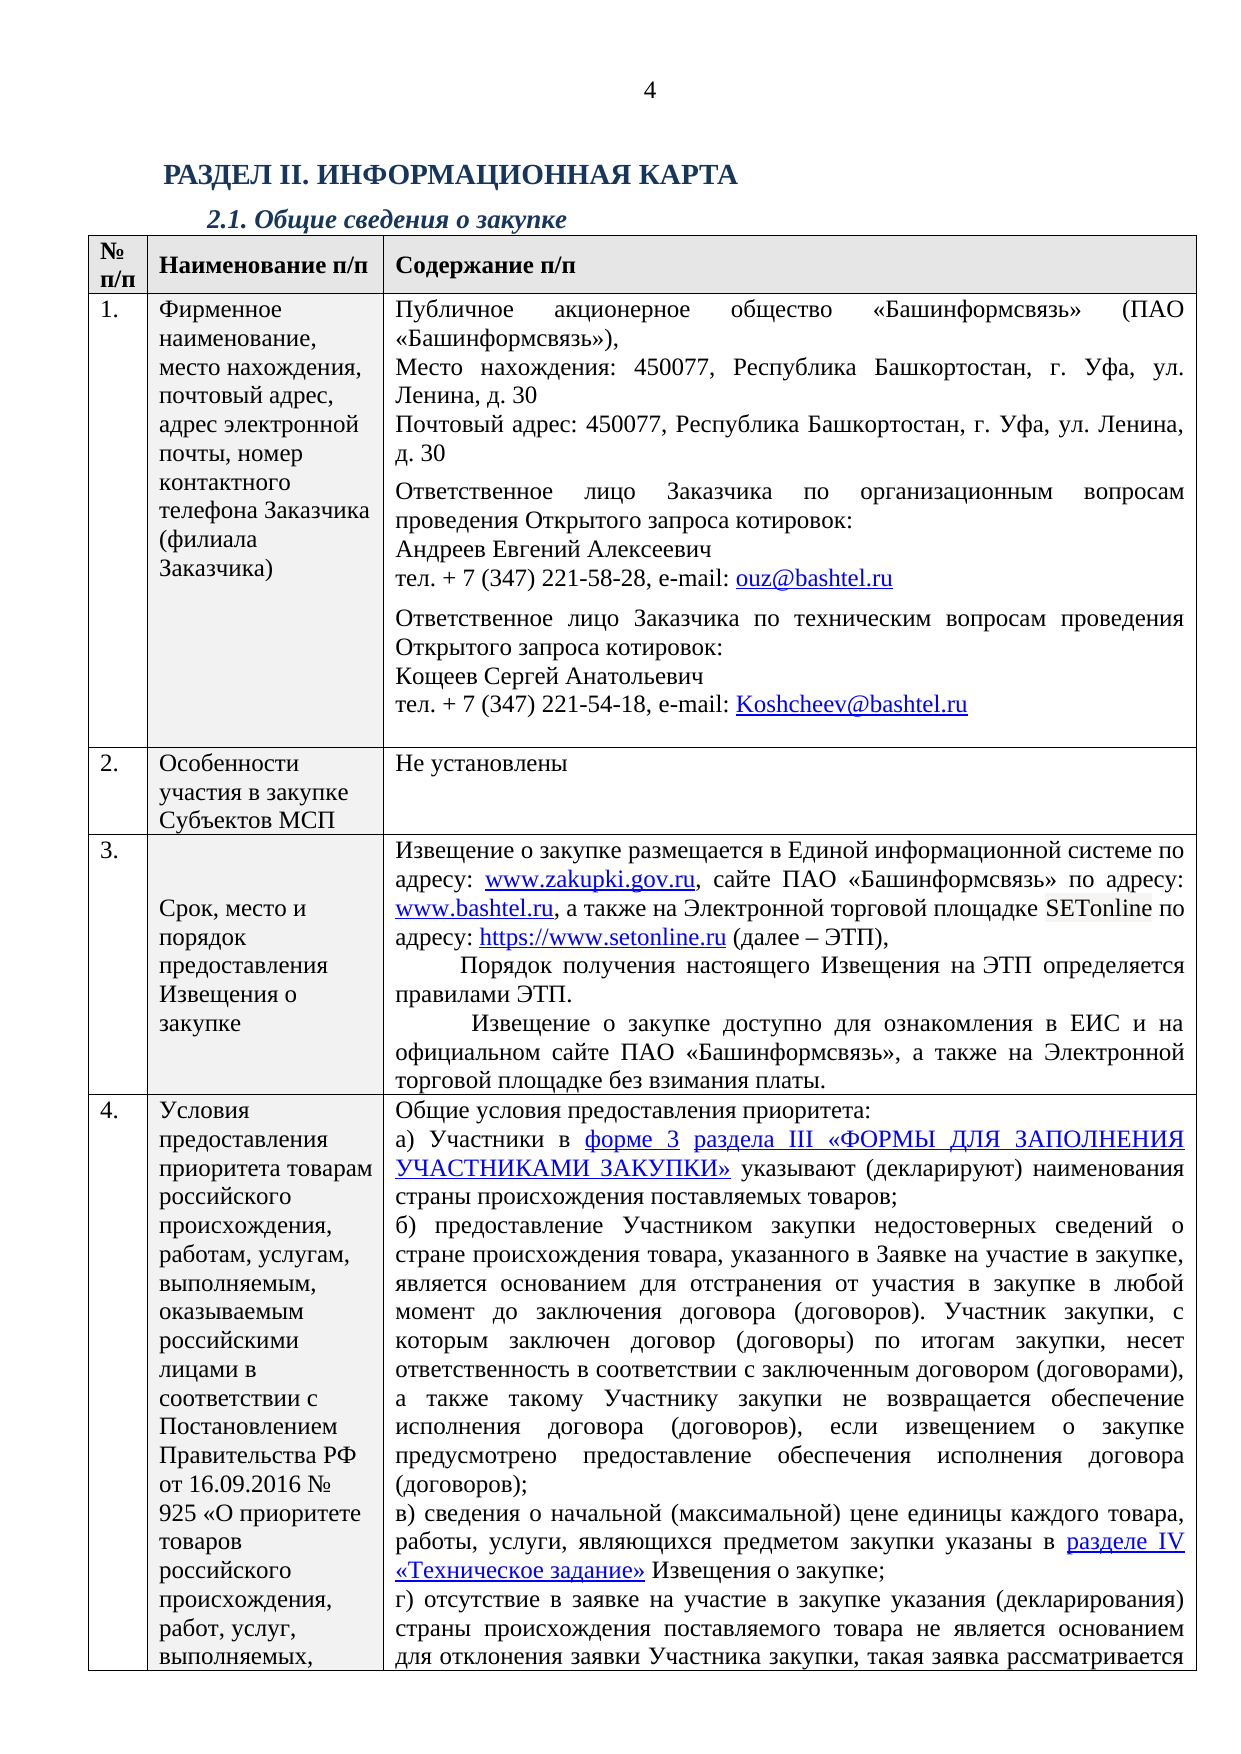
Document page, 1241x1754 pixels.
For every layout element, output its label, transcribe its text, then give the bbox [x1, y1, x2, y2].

table_cell Не установлены [384, 748, 1196, 834]
table_cell [89, 294, 147, 747]
table_cell Публичное акционерное общество «Башинформсвязь» (ПАО «Башинформсвязь»), Место нахождения: 450077, Республика Башкортостан, г. Уфа, ул. Ленина, д. 30 Почтовый адрес: 450077, Республика Башкортостан, г. Уфа, ул. Ленина, д. 30 Ответственное лицо Заказчика по организационным вопросам проведения Открытого запроса котировок: Андреев Евгений Алексеевич тел. + 7 (347) 221-58-28, e-mail: ouz@bashtel.ru Ответственное лицо Заказчика по техническим вопросам проведения Открытого запроса котировок: Кощеев Сергей Анатольевич тел. + 7 (347) 221-54-18, e-mail: Koshcheev@bashtel.ru [384, 294, 1196, 747]
table_cell [89, 835, 147, 1094]
text 2.1. Общие сведения о закупке [207, 203, 1181, 235]
table_cell Срок, место и порядок предоставления Извещения о закупке [148, 835, 383, 1094]
table_cell Извещение о закупке размещается в Единой информационной системе по адресу: www.zakupki.gov.ru, сайте ПАО «Башинформсвязь» по адресу: www.bashtel.ru, а также на Электронной торговой площадке SETonline по адресу: https://www.setonline.ru (далее – ЭТП), Порядок получения настоящего Извещения на ЭТП определяется правилами ЭТП. Извещение о закупке доступно для ознакомления в ЕИС и на официальном сайте ПАО «Башинформсвязь», а также на Электронной торговой площадке без взимания платы. [384, 835, 1196, 1094]
table_header № п/п [89, 236, 147, 293]
table_header Наименование п/п [148, 236, 383, 293]
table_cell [384, 1095, 1196, 1670]
table_cell [89, 748, 147, 834]
table_cell Фирменное наименование, место нахождения, почтовый адрес, адрес электронной почты, номер контактного телефона Заказчика (филиала Заказчика) [148, 294, 383, 747]
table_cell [148, 1095, 383, 1670]
table_header Содержание п/п [384, 236, 1196, 293]
table_cell Особенности участия в закупке Субъектов МСП [148, 748, 383, 834]
table_cell [89, 1095, 147, 1670]
text РАЗДЕЛ II. ИНФОРМАЦИОННАЯ КАРТА [163, 157, 1181, 191]
